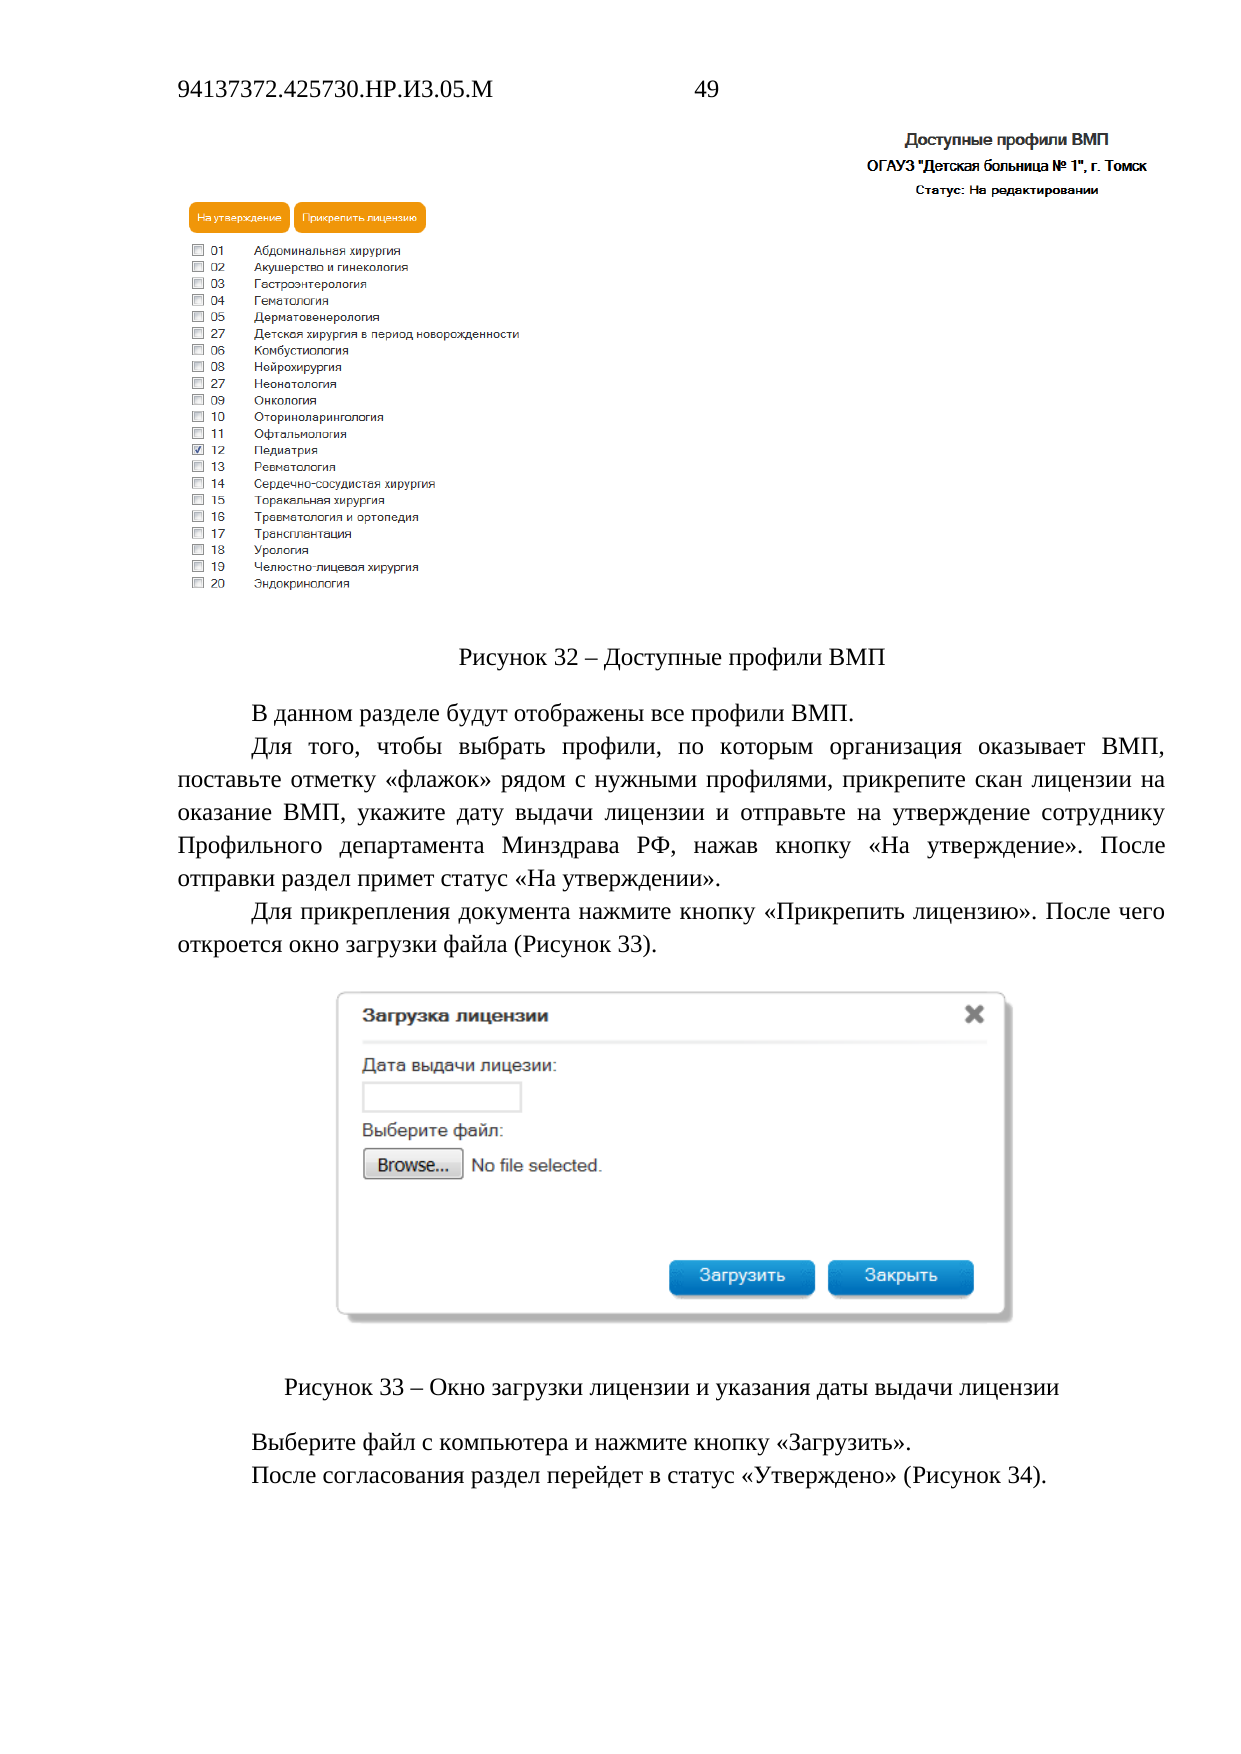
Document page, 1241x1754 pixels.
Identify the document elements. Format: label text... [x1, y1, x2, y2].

title Рисунок 33 – Окно загрузки лицензии и указания даты выдачи лицензии [177, 1372, 1166, 1401]
text Выберите файл с компьютера и нажмите кнопку «Загрузить». [177, 1427, 1166, 1456]
text После согласования раздел перейдет в статус «Утверждено» (Рисунок 34). [177, 1460, 1166, 1489]
title Рисунок 32 – Доступные профили ВМП [177, 642, 1166, 671]
text Для того, чтобы выбрать профили, по которым организация оказывает ВМП, поставьте отметку «флажок» рядом с нужными профилями, прикрепите скан лицензии на оказание ВМП, укажите дату выдачи лицензии и отправьте на утверждение сотруднику Профильного департамента Минздрава РФ, нажав кнопку «На утверждение». После отправки раздел примет статус «На утверждении». [177, 731, 1166, 892]
picture [177, 129, 1167, 616]
picture [314, 963, 1030, 1345]
text Для прикрепления документа нажмите кнопку «Прикрепить лицензию». После чего откроется окно загрузки файла (Рисунок 33). [177, 896, 1166, 958]
text В данном разделе будут отображены все профили ВМП. [177, 698, 1166, 726]
